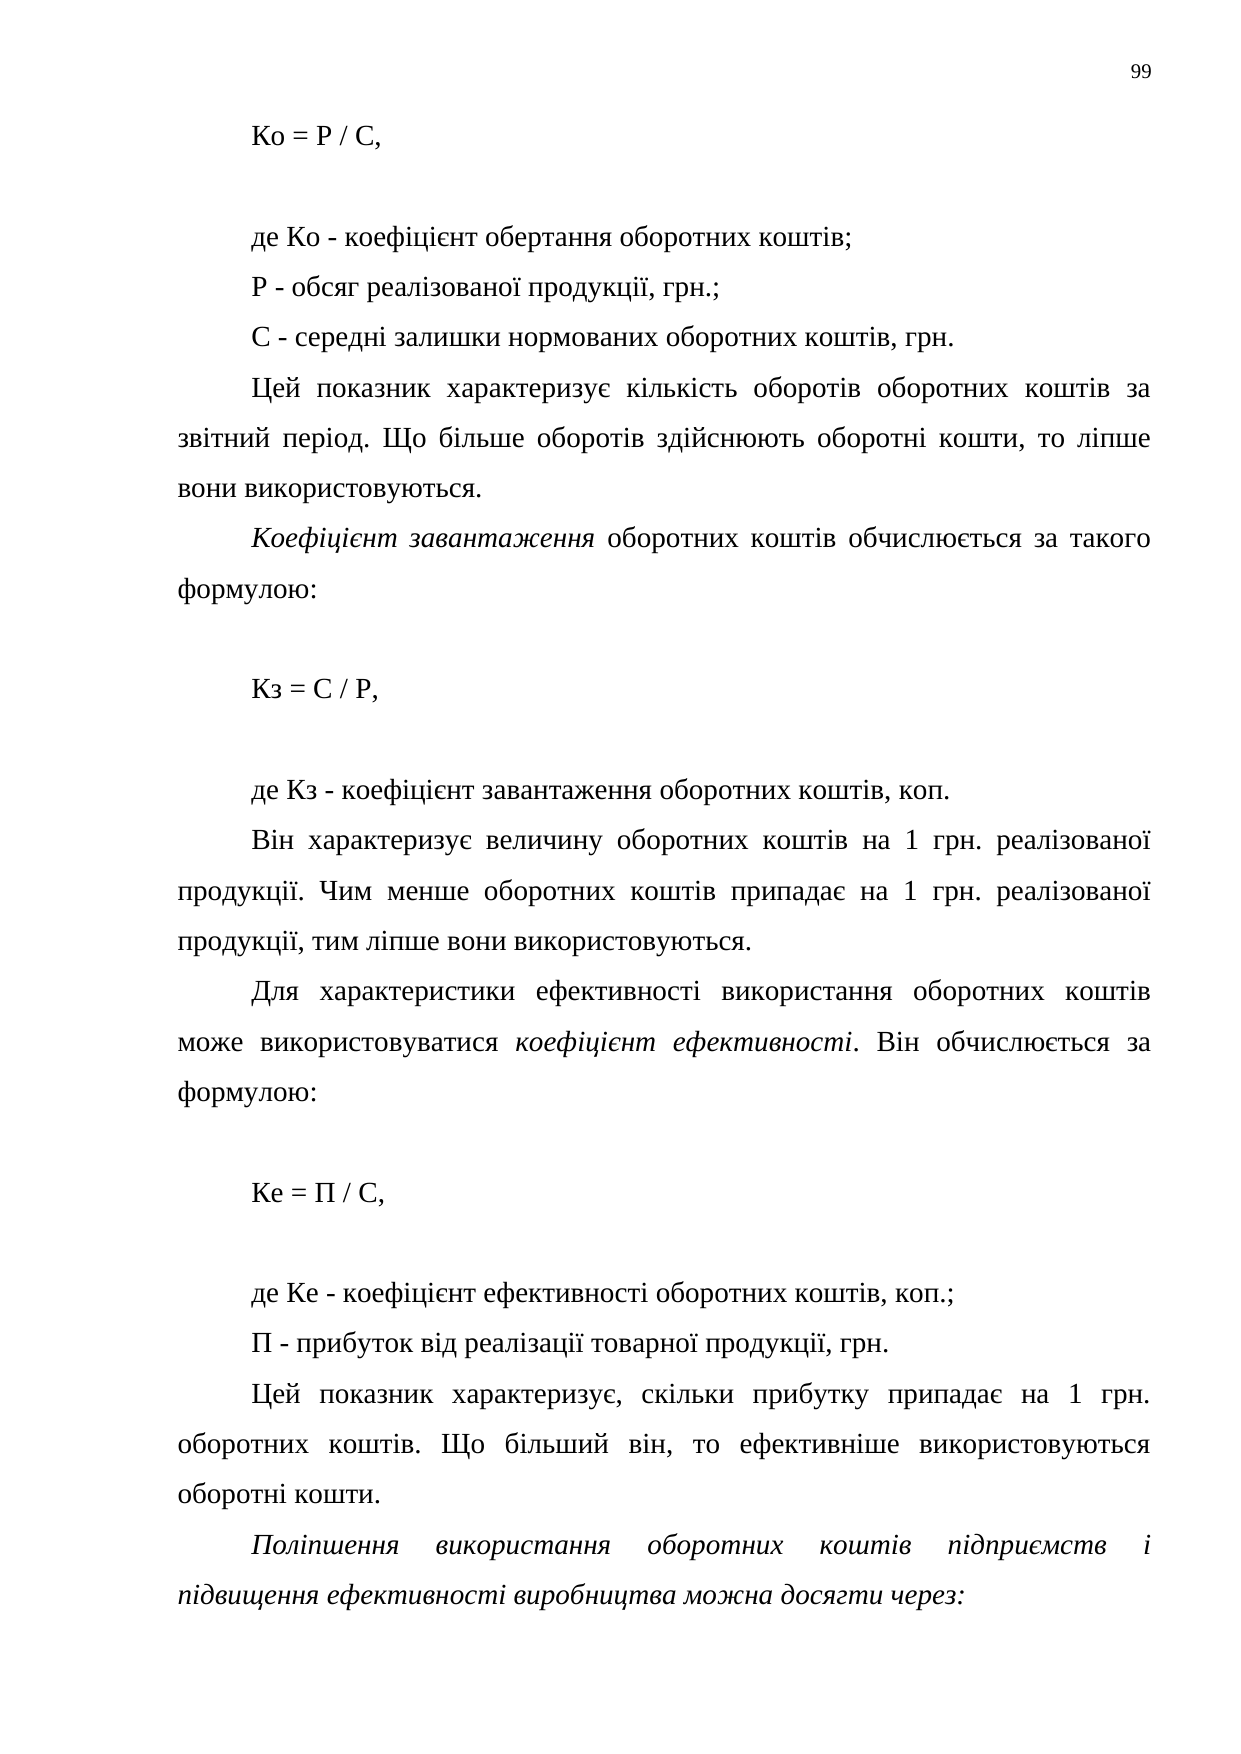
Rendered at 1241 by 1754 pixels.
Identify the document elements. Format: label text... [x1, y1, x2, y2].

text Поліпшення використання оборотних коштів підприємств і підвищення ефективності виробництва можна досягти через: [177, 1527, 1152, 1611]
text Цей показник характеризує кількість оборотів оборотних коштів за звітний період. Що більше оборотів здійснюють оборотні кошти, то ліпше вони використовуються. [177, 370, 1152, 504]
text де Кз - коефіцієнт завантаження оборотних коштів, коп. [177, 772, 1152, 806]
text Ко = Р / С, [177, 118, 1152, 152]
text де Ке - коефіцієнт ефективності оборотних коштів, коп.; [177, 1275, 1152, 1309]
text С - середні залишки нормованих оборотних коштів, грн. [177, 319, 1152, 353]
text Р - обсяг реалізованої продукції, грн.; [177, 269, 1152, 303]
text Коефіцієнт завантаження оборотних коштів обчислюється за такого формулою: [177, 521, 1152, 604]
text Для характеристики ефективності використання оборотних коштів може використовуватися коефіцієнт ефективності. Він обчислюється за формулою: [177, 973, 1152, 1108]
text Цей показник характеризує, скільки прибутку припадає на 1 грн. оборотних коштів. Що більший він, то ефективніше використовуються оборотні кошти. [177, 1376, 1152, 1510]
text П - прибуток від реалізації товарної продукції, грн. [177, 1326, 1152, 1359]
text Він характеризує величину оборотних коштів на 1 грн. реалізованої продукції. Чим менше оборотних коштів припадає на 1 грн. реалізованої продукції, тим ліпше вони використовуються. [177, 822, 1152, 957]
text Ке = П / С, [177, 1175, 1152, 1208]
text де Ко - коефіцієнт обертання оборотних коштів; [177, 219, 1152, 252]
text Кз = С / Р, [177, 672, 1152, 705]
